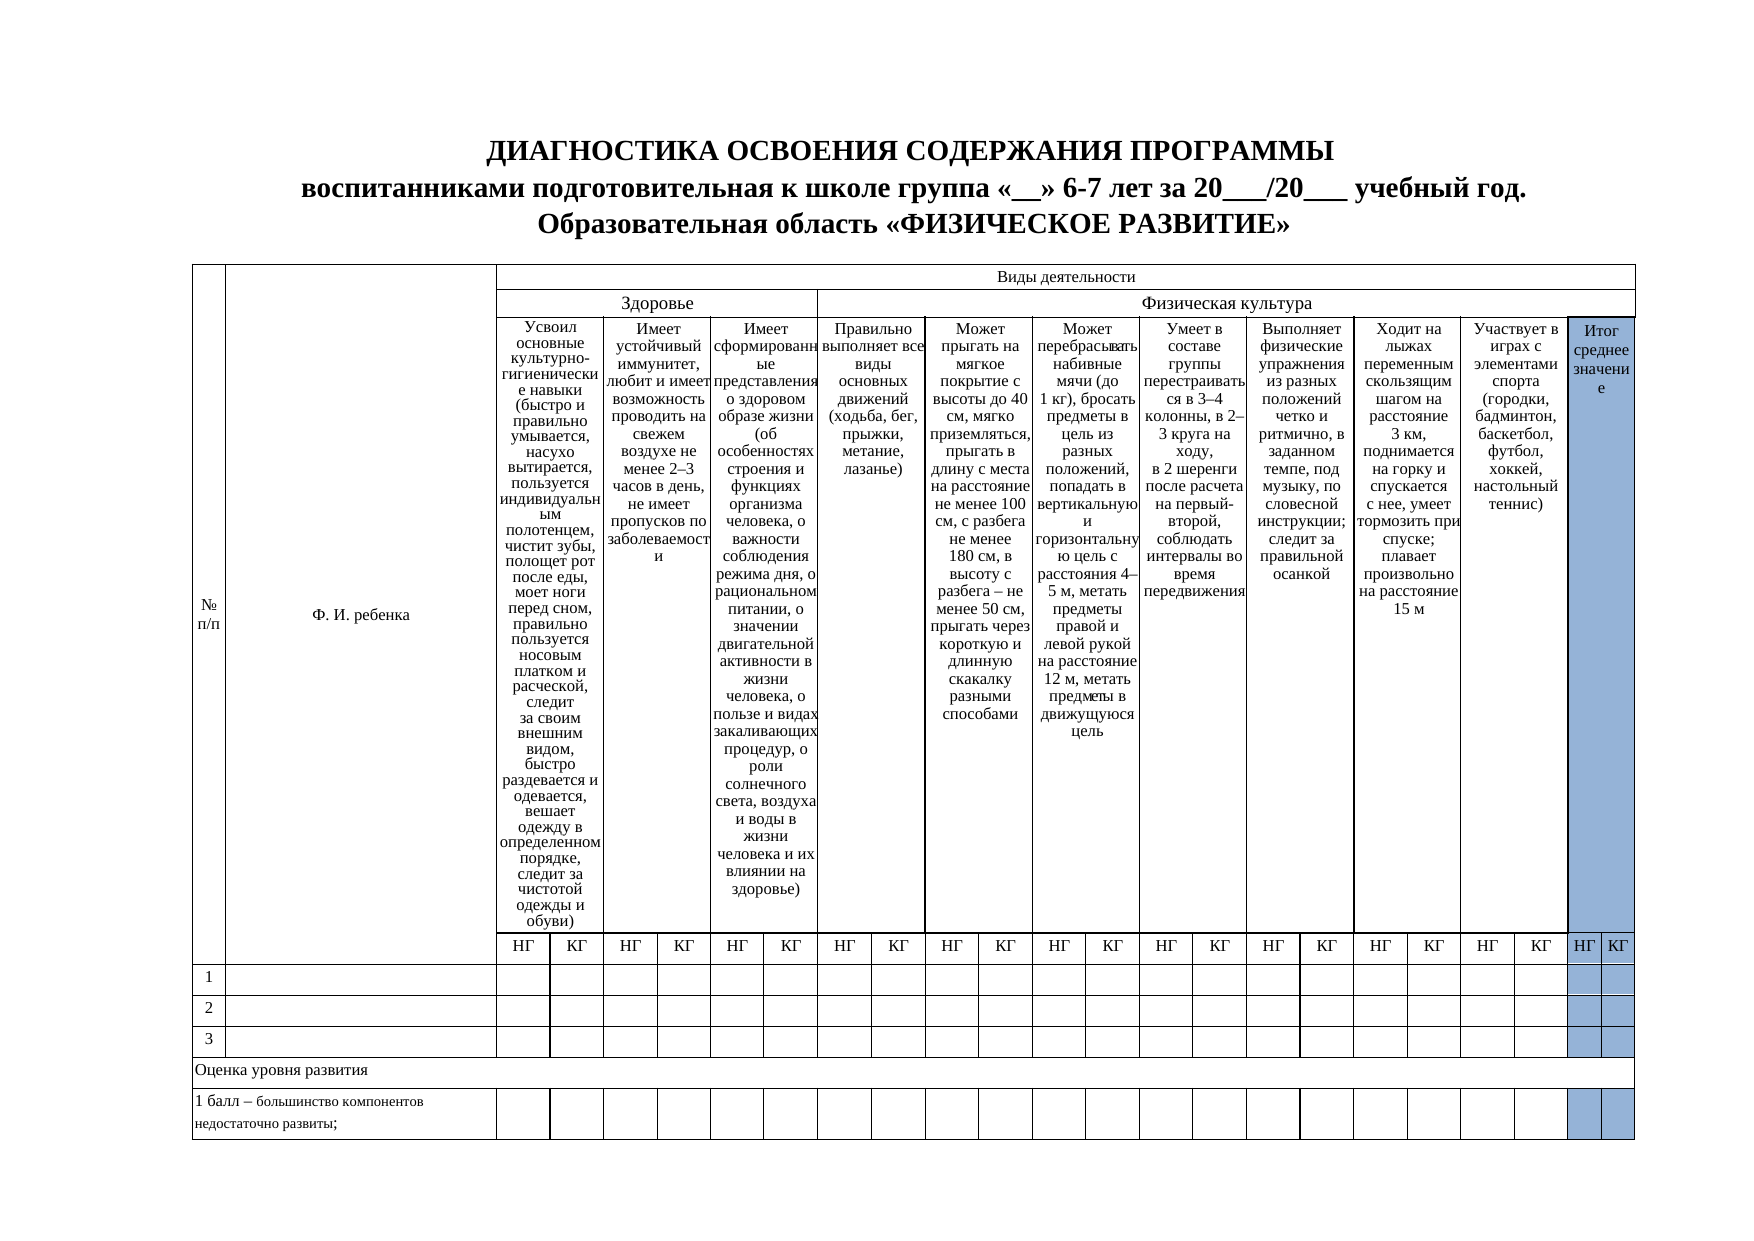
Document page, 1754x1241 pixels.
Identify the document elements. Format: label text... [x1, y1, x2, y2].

table_cell [926, 1089, 978, 1139]
table_cell [979, 1027, 1032, 1057]
table_cell [818, 1089, 871, 1139]
table_cell [658, 996, 710, 1026]
table_cell кг [1602, 933, 1634, 963]
table_cell Итог среднее значение [1569, 318, 1634, 932]
table_cell [979, 1089, 1032, 1139]
table_cell [764, 1027, 817, 1057]
table_cell 2 [193, 996, 225, 1026]
table_cell [1247, 1089, 1299, 1139]
table_cell кг [1301, 934, 1353, 963]
table_cell [1086, 965, 1139, 994]
table_header № п/п [193, 265, 225, 963]
table_cell Усвоил основные культурно-гигиенические навыки (быстро и правильно умывается, насухо вытирается, пользуется индивидуальным полотенцем, чистит зубы, полощет рот после еды, моет ноги перед сном, правильно пользуется носовым платком и расческой, следит за своим внешним видом, быстро раздевается и одевается, вешает одежду в определенном порядке, следит за чистотой одежды и обуви) [497, 318, 603, 932]
table_cell [1602, 996, 1634, 1026]
table_cell Ходит на лыжах переменным скользящим шагом на расстояние 3 км, поднимается на горку и спускается с нее, умеет тормозить при спуске; плавает произвольно на расстояние 15 м [1355, 318, 1460, 932]
table_cell НГ [926, 934, 978, 963]
table_cell [1568, 996, 1601, 1026]
table_cell [926, 1027, 978, 1057]
table_cell [926, 996, 978, 1026]
table_cell [1193, 965, 1246, 994]
table_cell [764, 996, 817, 1026]
table_cell [818, 996, 871, 1026]
table_cell [604, 965, 657, 994]
table_cell [551, 1027, 603, 1057]
text Диагностика освоения содержания Программы воспитанниками подготовительная к школе группа «__» 6-7 лет за 20___/20___ учебный год. Образовательная область «Физическое развитие» [192, 133, 1636, 240]
table_cell [1408, 965, 1460, 994]
table_cell [1247, 996, 1299, 1026]
table_cell [1193, 1027, 1246, 1057]
table_cell [1247, 965, 1299, 994]
table_cell Имеет устойчивый иммунитет, любит и имеет возможность проводить на свежем воздухе не менее 2–3 часов в день, не имеет пропусков по заболеваемости [604, 318, 710, 932]
table_cell Физическая культура [818, 290, 1635, 316]
table_cell [226, 1027, 496, 1057]
table_cell [764, 1089, 817, 1139]
table_cell [1354, 965, 1407, 994]
table_cell [1301, 1089, 1353, 1139]
table_cell [711, 965, 763, 994]
table_cell [551, 996, 603, 1026]
table_cell Имеет сформированные представления о здоровом образе жизни (об особенностях строения и функциях организма человека, о важности соблюдения режима дня, о рациональном питании, о значении двигательной активности в жизни человека, о пользе и видах закаливающих процедур, о роли солнечного света, воздуха и воды в жизни человека и их влиянии на здоровье) [711, 318, 817, 932]
table_cell Может прыгать на мягкое покрытие с высоты до 40 см, мягко приземляться, прыгать в длину с места на расстояние не менее 100 см, с разбега не менее 180 см, в высоту с разбега – не менее 50 см, прыгать через короткую и длинную скакалку разными способами [926, 318, 1032, 932]
table_cell [872, 1089, 925, 1139]
table_cell кг [658, 934, 710, 963]
table_cell [551, 965, 603, 994]
table_cell кг [1086, 934, 1139, 963]
table_cell Может перебрасывать набивные мячи (до 1 кг), бросать предметы в цель из разных положений, попадать в вертикальную и горизонтальную цель с расстояния 4–5 м, метать предметы правой и левой рукой на расстояние 12 м, метать предметы в движущуюся цель [1033, 318, 1139, 932]
table_cell [1602, 1027, 1634, 1057]
table_cell [1086, 1089, 1139, 1139]
table_cell Оценка уровня развития [193, 1058, 1634, 1088]
table_cell [1568, 1089, 1601, 1139]
table_cell НГ [1568, 933, 1601, 963]
table_cell [1354, 1027, 1407, 1057]
table_cell НГ [497, 934, 549, 963]
table_cell [497, 1027, 549, 1057]
table_cell [1301, 965, 1353, 994]
table_cell [226, 996, 496, 1026]
table_cell [604, 1027, 657, 1057]
table_cell [1193, 996, 1246, 1026]
table_cell [1408, 1089, 1460, 1139]
table_cell [1515, 996, 1567, 1026]
table_cell [872, 996, 925, 1026]
table_cell [1461, 1089, 1514, 1139]
table_cell [1408, 1027, 1460, 1057]
table_cell НГ [1247, 934, 1299, 963]
table_cell 1 [193, 965, 225, 994]
table_cell [926, 965, 978, 994]
table_cell кг [1193, 934, 1246, 963]
table_cell [872, 1027, 925, 1057]
table_cell НГ [1354, 934, 1407, 963]
table_cell кг [1515, 934, 1567, 963]
table_cell НГ [604, 934, 657, 963]
table_cell [818, 965, 871, 994]
table_cell [604, 1089, 657, 1139]
table_cell [604, 996, 657, 1026]
table_cell [1033, 1027, 1085, 1057]
table_cell Здоровье [497, 290, 817, 316]
table_cell [1602, 1089, 1634, 1139]
table_header Виды деятельности [497, 265, 1635, 289]
table_cell Участвует в играх с элементами спорта (городки, бадминтон, баскетбол, футбол, хоккей, настольный теннис) [1461, 318, 1567, 932]
table_cell [1301, 1027, 1353, 1057]
table_cell [1408, 996, 1460, 1026]
table_cell [1086, 1027, 1139, 1057]
table_cell [1515, 1027, 1567, 1057]
table_cell [551, 1089, 603, 1139]
table_cell НГ [818, 934, 871, 963]
table_cell НГ [1461, 934, 1514, 963]
table_cell [1033, 1089, 1085, 1139]
table_cell [1461, 965, 1514, 994]
table_cell [872, 965, 925, 994]
table_cell [658, 1027, 710, 1057]
table_cell 1 балл – большинство компонентов недостаточно развиты; [193, 1089, 496, 1139]
table_cell [658, 965, 710, 994]
table_cell [764, 965, 817, 994]
table_cell [497, 1089, 549, 1139]
table_cell [1354, 1089, 1407, 1139]
table_cell кг [764, 934, 817, 963]
table_cell [711, 996, 763, 1026]
table_cell [1247, 1027, 1299, 1057]
table_cell [1602, 965, 1634, 994]
table_cell [818, 1027, 871, 1057]
table_cell 3 [193, 1027, 225, 1057]
table_cell [1568, 965, 1601, 994]
table_cell [1301, 996, 1353, 1026]
table_cell [1193, 1089, 1246, 1139]
table_cell кг [872, 934, 925, 963]
table_cell НГ [711, 934, 763, 963]
table_cell [711, 1089, 763, 1139]
table_cell [1354, 996, 1407, 1026]
table_cell НГ [1033, 934, 1085, 963]
table_cell [1515, 1089, 1567, 1139]
table_cell [1033, 965, 1085, 994]
table_cell [711, 1027, 763, 1057]
table_cell кг [979, 934, 1032, 963]
table_cell [226, 965, 496, 994]
table_cell [497, 965, 549, 994]
table_cell [1033, 996, 1085, 1026]
table_cell [1140, 965, 1192, 994]
table_cell [979, 996, 1032, 1026]
table_cell Правильно выполняет все виды основных движений (ходьба, бег, прыжки, метание, лазанье) [818, 318, 924, 932]
table_cell [1515, 965, 1567, 994]
table_cell НГ [1140, 934, 1192, 963]
table_header Ф. И. ребенка [226, 265, 496, 963]
table_cell [658, 1089, 710, 1139]
table_cell кг [551, 934, 603, 963]
table_cell [1461, 996, 1514, 1026]
table_cell [979, 965, 1032, 994]
table_cell Умеет в составе группы перестраиваться в 3–4 колонны, в 2–3 круга на ходу, в 2 шеренги после расчета на первый-второй, соблюдать интервалы во время передвижения [1140, 318, 1246, 932]
table_cell [1086, 996, 1139, 1026]
table_cell Выполняет физические упражнения из разных положений четко и ритмично, в заданном темпе, под музыку, по словесной инструкции; следит за правильной осанкой [1247, 318, 1353, 932]
table_cell кг [1408, 934, 1460, 963]
table_cell [497, 996, 549, 1026]
table_cell [1140, 1089, 1192, 1139]
table_cell [1568, 1027, 1601, 1057]
table_cell [1461, 1027, 1514, 1057]
table_cell [1140, 1027, 1192, 1057]
table_cell [1140, 996, 1192, 1026]
